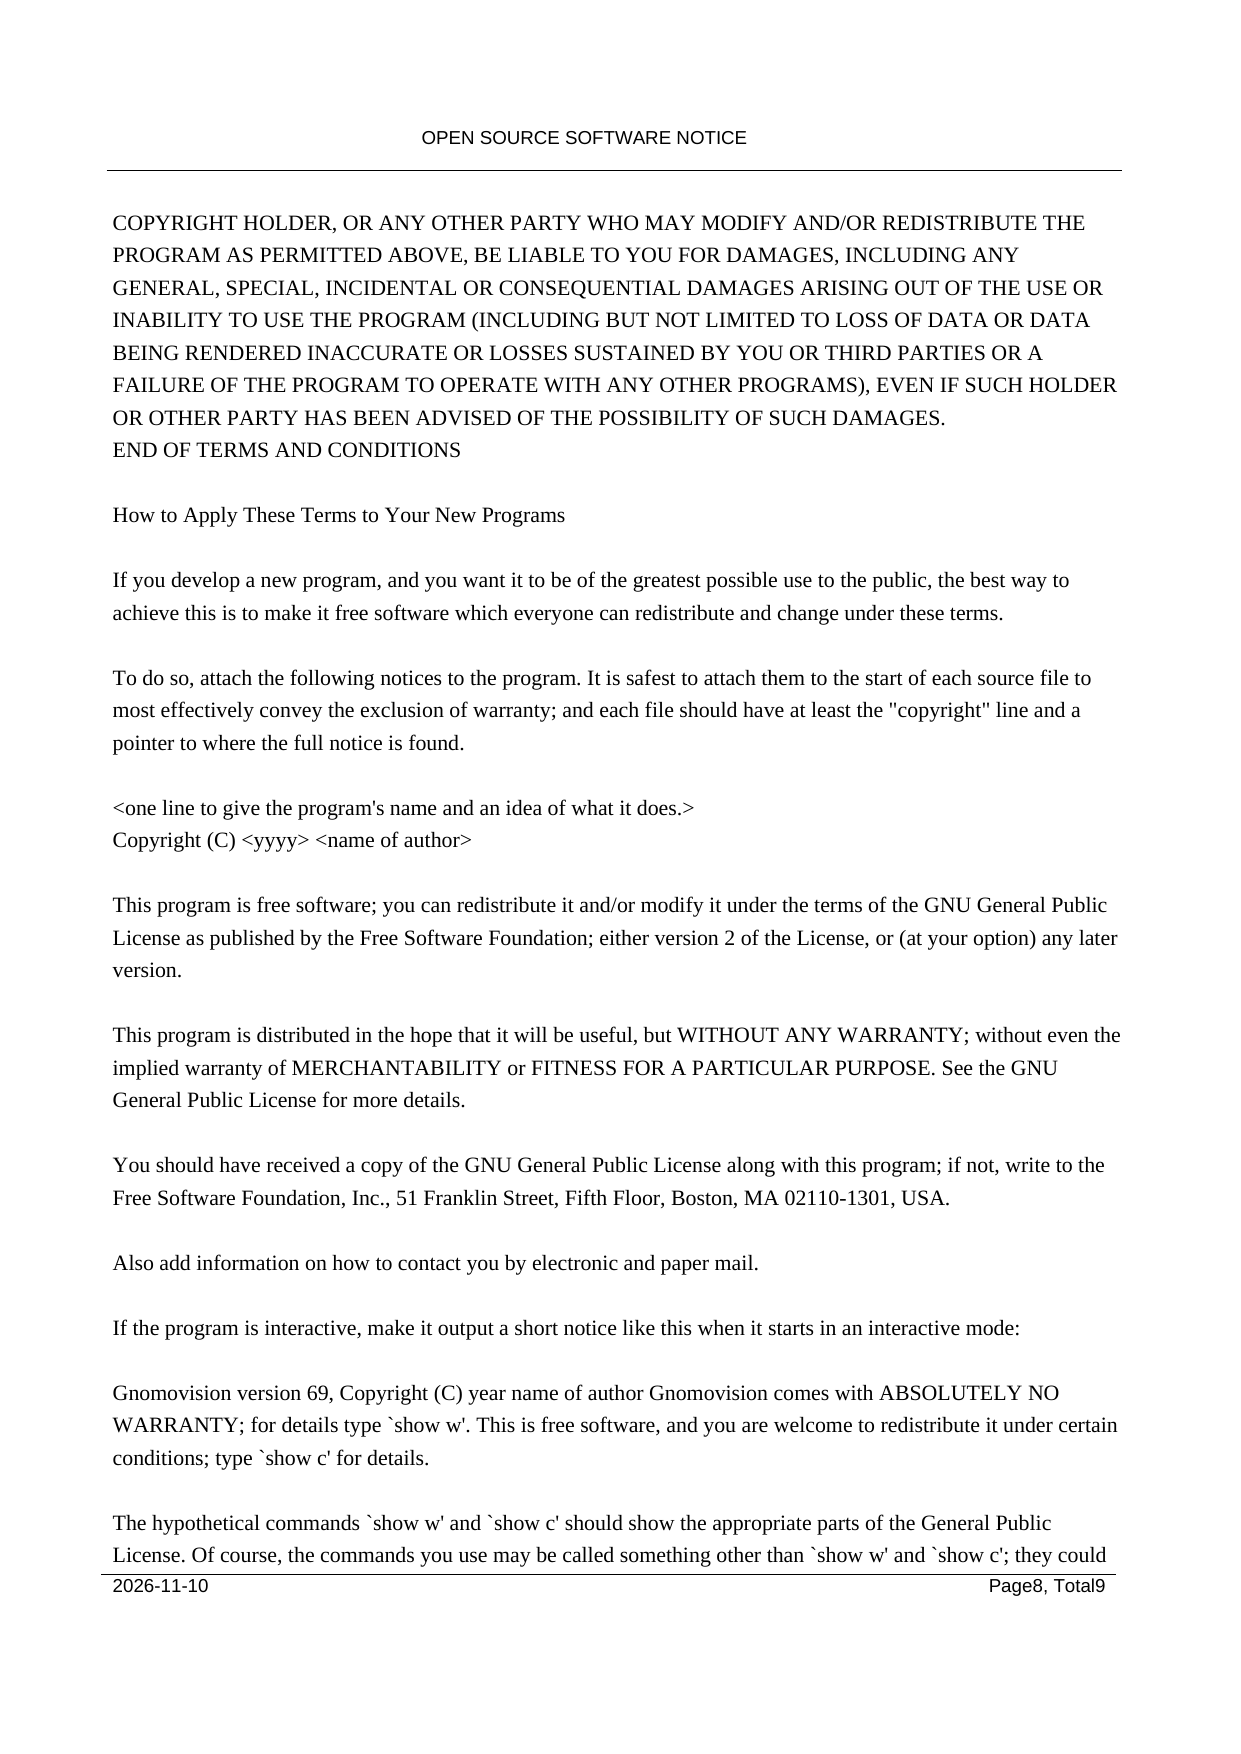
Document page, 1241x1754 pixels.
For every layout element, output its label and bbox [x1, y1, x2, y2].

text [112, 206, 1128, 1571]
